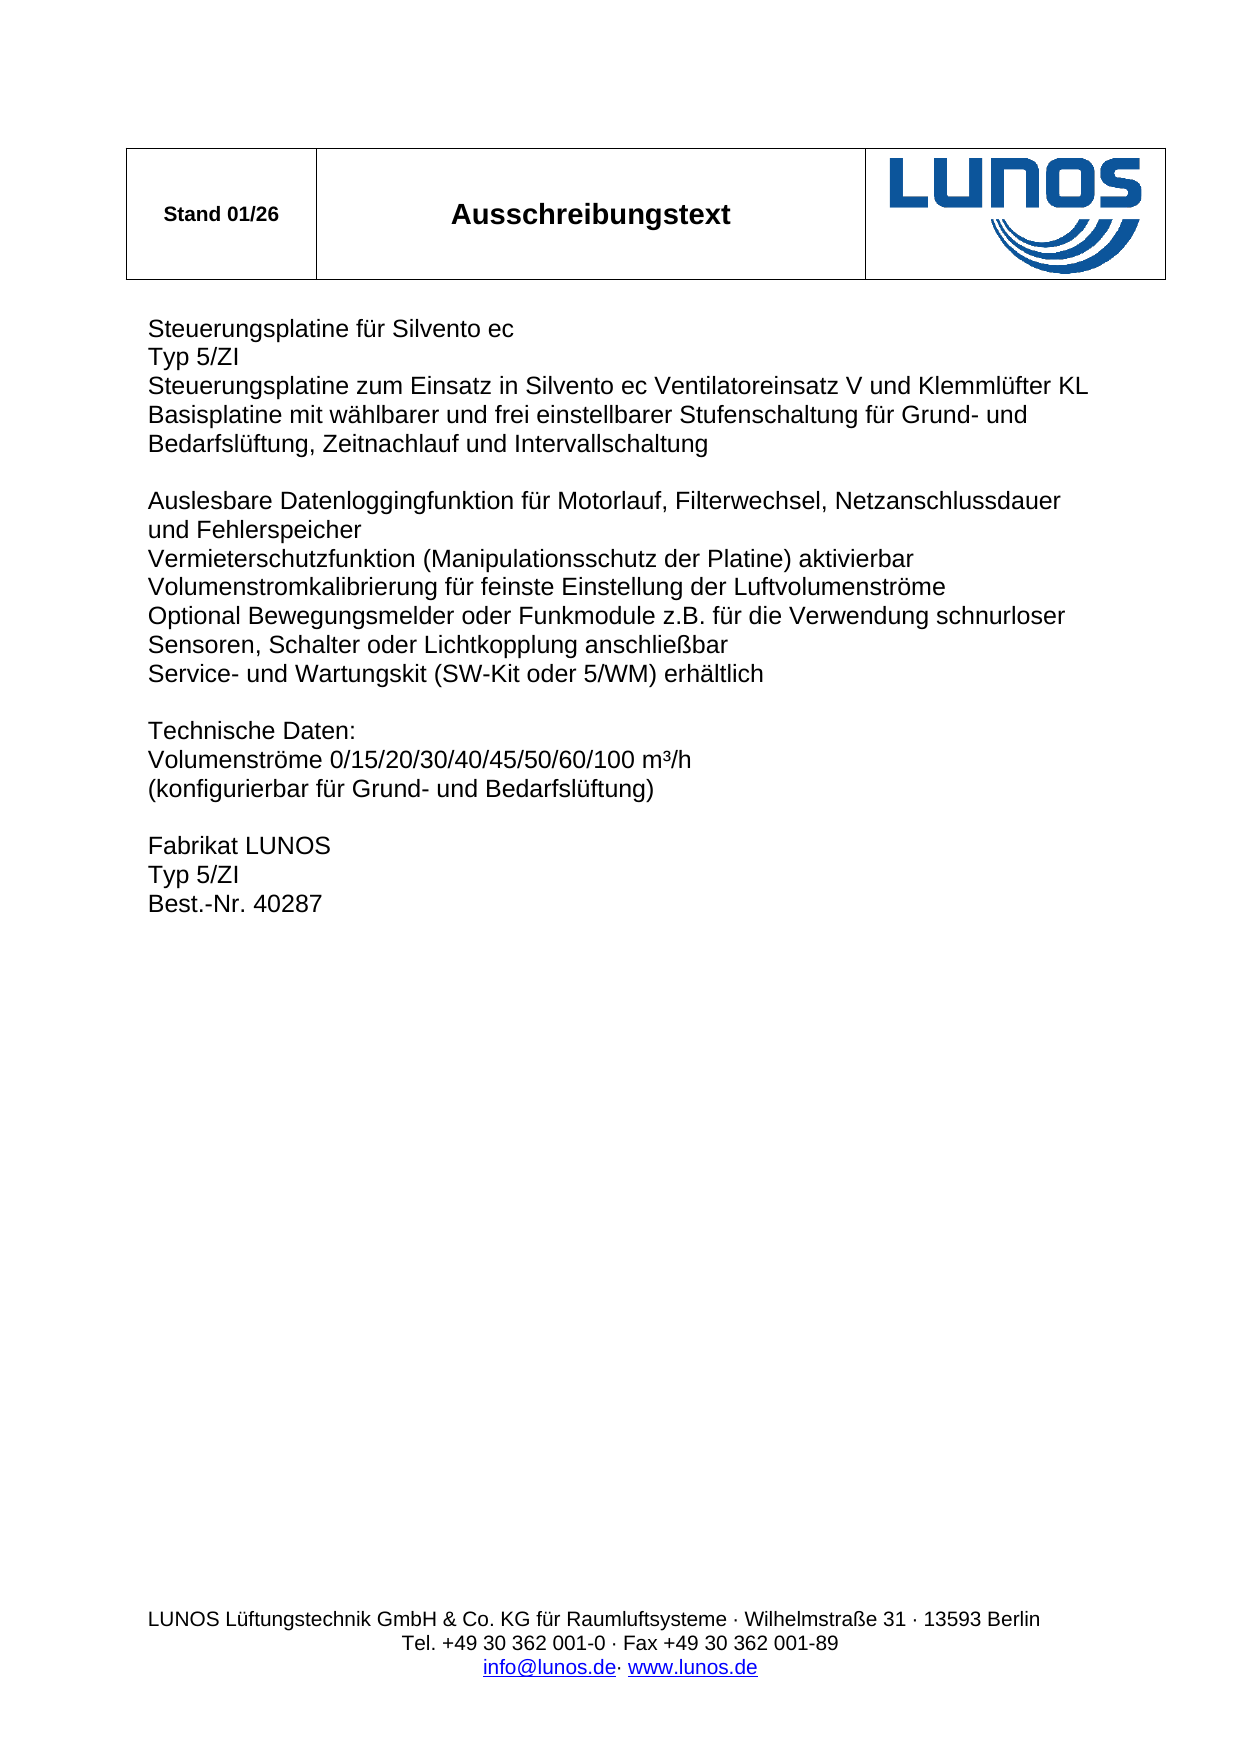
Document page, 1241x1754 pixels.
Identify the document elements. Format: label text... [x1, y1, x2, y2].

table_header [866, 149, 1165, 278]
picture [889, 158, 1142, 279]
text Auslesbare Datenloggingfunktion für Motorlauf, Filterwechsel, Netzanschlussdauer und Fehlerspeicher Vermieterschutzfunktion (Manipulationsschutz der Platine) aktivierbar Volumenstromkalibrierung für feinste Einstellung der Luftvolumenströme Optional Bewegungsmelder oder Funkmodule z.B. für die Verwendung schnurloser Sensoren, Schalter oder Lichtkopplung anschließbar Service- und Wartungskit (SW-Kit oder 5/WM) erhältlich Technische Daten: Volumenströme 0/15/20/30/40/45/50/60/100 m³/h (konfigurierbar für Grund- und Bedarfslüftung) Fabrikat LUNOS Typ 5/ZI Best.-Nr. 40287 [148, 486, 1092, 917]
table_header Stand 01/26 [127, 149, 316, 278]
table_header Ausschreibungstext [317, 149, 865, 278]
text Steuerungsplatine für Silvento ec Typ 5/ZI Steuerungsplatine zum Einsatz in Silvento ec Ventilatoreinsatz V und Klemmlüfter KL Basisplatine mit wählbarer und frei einstellbarer Stufenschaltung für Grund- und Bedarfslüftung, Zeitnachlauf und Intervallschaltung [148, 313, 1092, 486]
